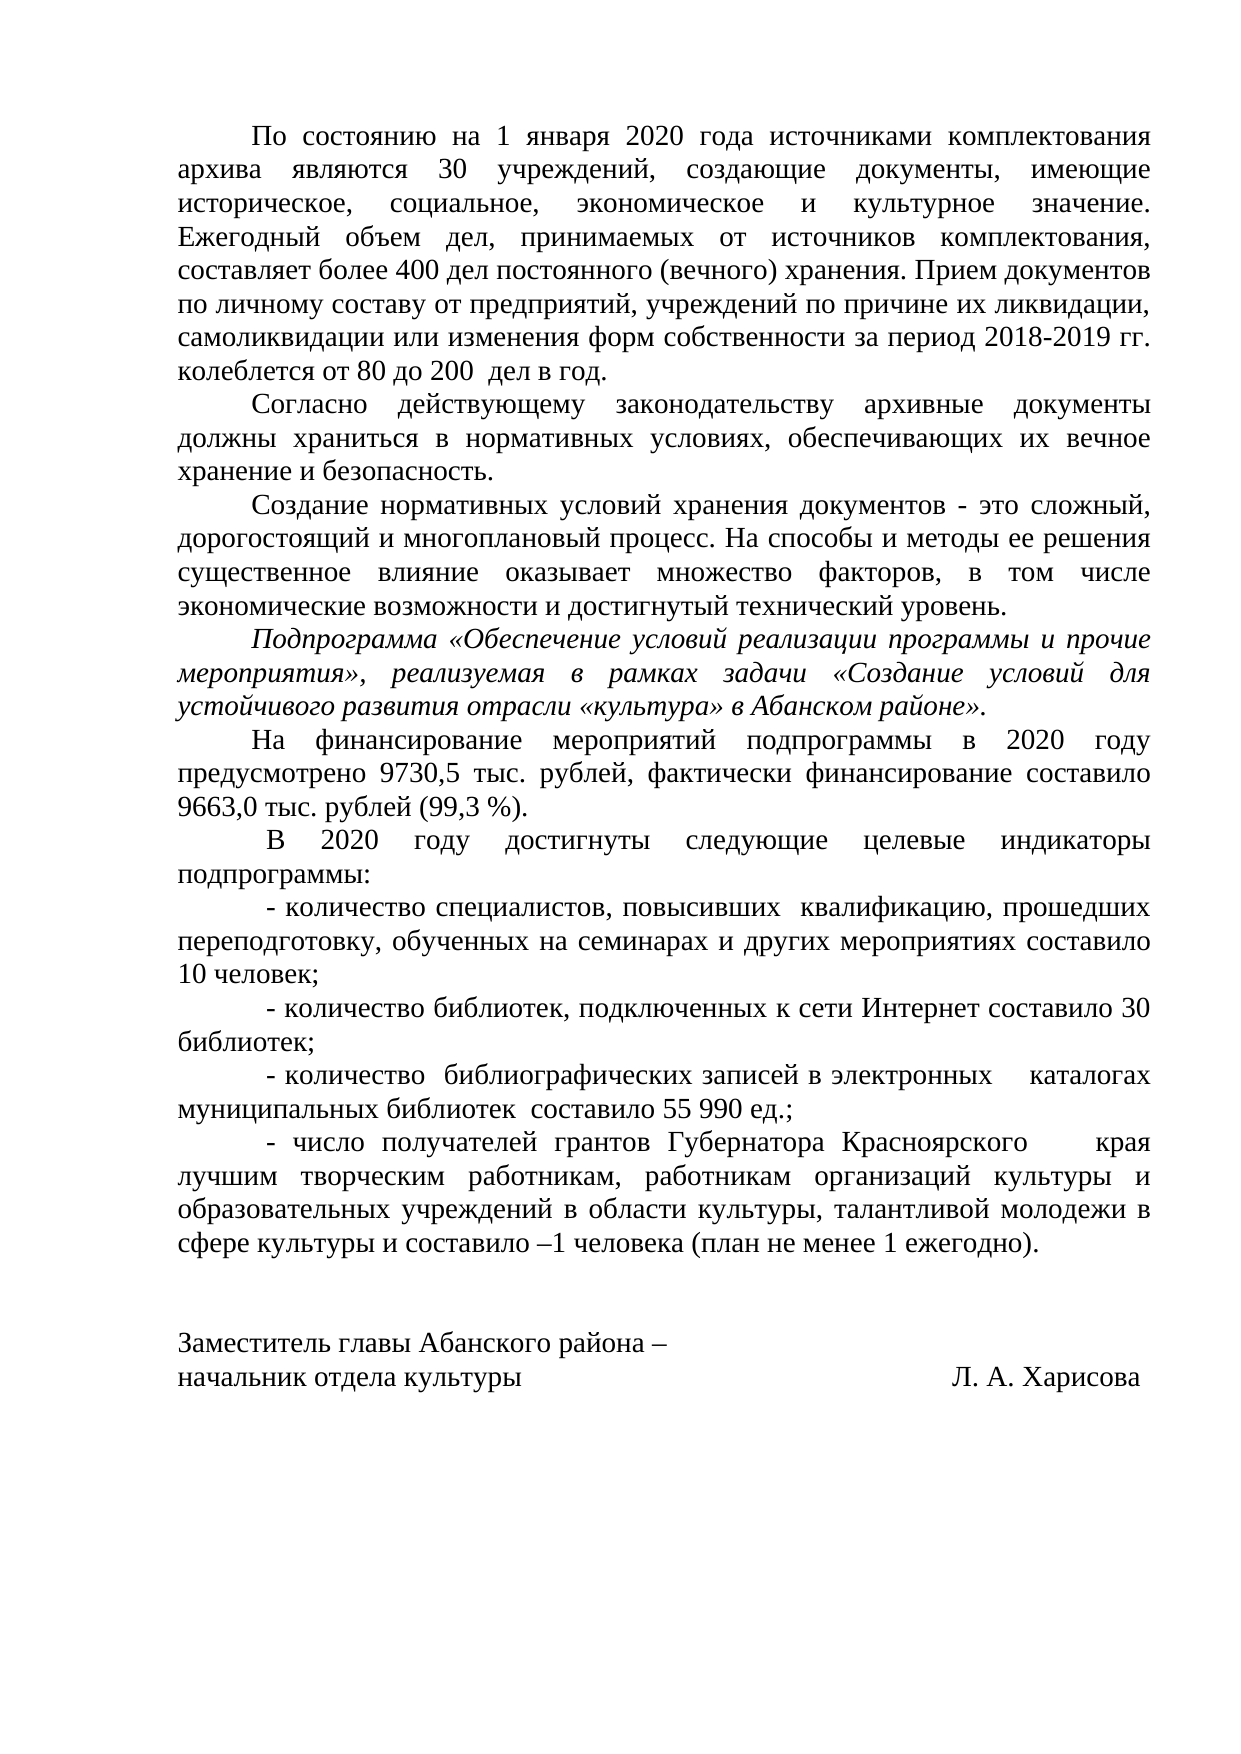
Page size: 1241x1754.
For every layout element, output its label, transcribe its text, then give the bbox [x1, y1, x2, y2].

text По состоянию на 1 января 2020 года источниками комплектования архива являются 30 учреждений, создающие документы, имеющие историческое, социальное, экономическое и культурное значение. Ежегодный объем дел, принимаемых от источников комплектования, составляет более 400 дел постоянного (вечного) хранения. Прием документов по личному составу от предприятий, учреждений по причине их ликвидации, самоликвидации или изменения форм собственности за период 2018-2019 гг. колеблется от 80 до 200 дел в год. [177, 118, 1152, 386]
text Создание нормативных условий хранения документов - это сложный, дорогостоящий и многоплановый процесс. На способы и методы ее решения существенное влияние оказывает множество факторов, в том числе экономические возможности и достигнутый технический уровень. [177, 487, 1152, 621]
text В 2020 году достигнуты следующие целевые индикаторы подпрограммы: [177, 822, 1152, 889]
text На финансирование мероприятий подпрограммы в 2020 году предусмотрено 9730,5 тыс. рублей, фактически финансирование составило 9663,0 тыс. рублей (99,3 %). [177, 722, 1152, 822]
text - количество библиотек, подключенных к сети Интернет составило 30 библиотек; [177, 990, 1152, 1057]
text Согласно действующему законодательству архивные документы должны храниться в нормативных условиях, обеспечивающих их вечное хранение и безопасность. [177, 386, 1152, 487]
text Заместитель главы Абанского района – [177, 1326, 1152, 1359]
text - количество специалистов, повысивших квалификацию, прошедших переподготовку, обученных на семинарах и других мероприятиях составило 10 человек; [177, 889, 1152, 990]
text - количество библиографических записей в электронных каталогах муниципальных библиотек составило 55 990 ед.; [177, 1057, 1152, 1124]
text Подпрограмма «Обеспечение условий реализации программы и прочие мероприятия», реализуемая в рамках задачи «Создание условий для устойчивого развития отрасли «культура» в Абанском районе». [177, 621, 1152, 722]
text начальник отдела культуры Л. А. Харисова [177, 1359, 1152, 1393]
text - число получателей грантов Губернатора Красноярского края лучшим творческим работникам, работникам организаций культуры и образовательных учреждений в области культуры, талантливой молодежи в сфере культуры и составило –1 человека (план не менее 1 ежегодно). [177, 1124, 1152, 1258]
